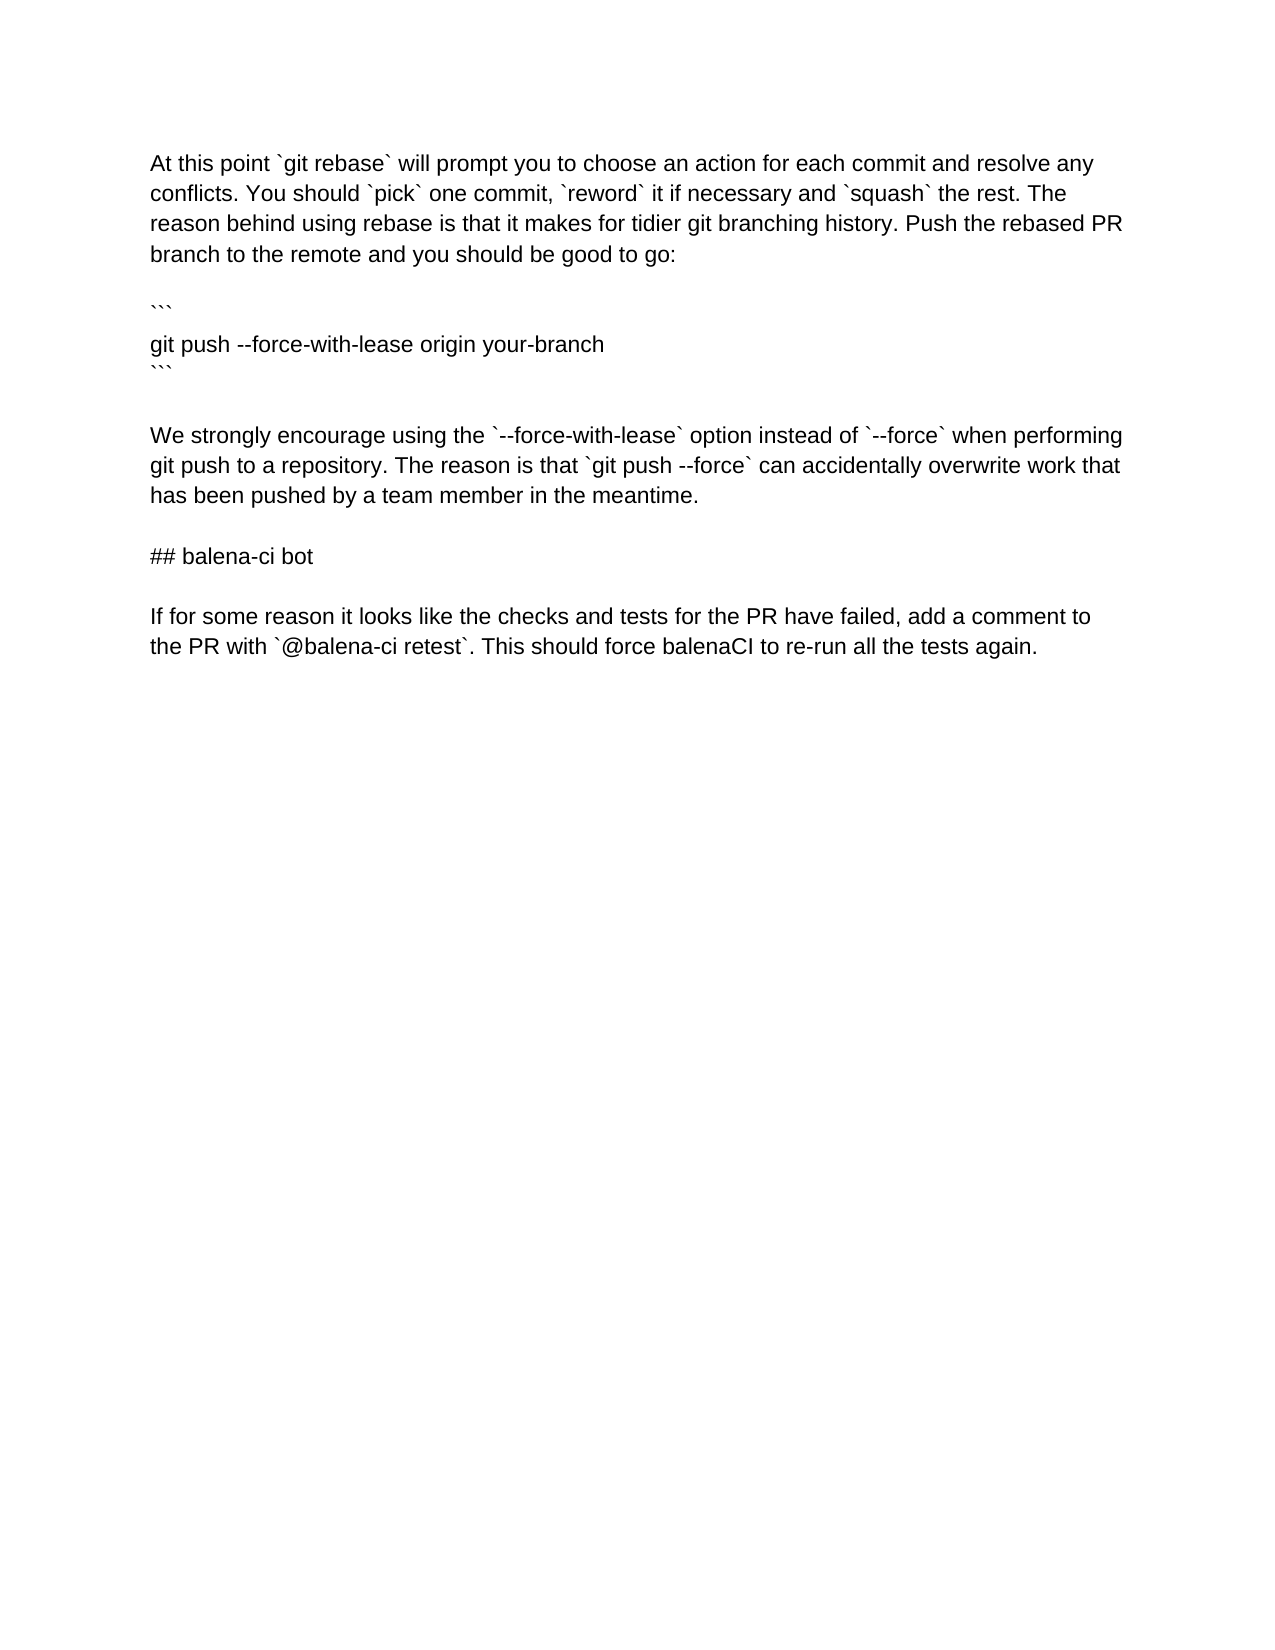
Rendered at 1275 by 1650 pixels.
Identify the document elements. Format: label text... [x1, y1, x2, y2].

text ``` [150, 361, 1125, 388]
text ``` [150, 301, 1125, 327]
text ## balena-ci bot [150, 543, 1125, 569]
text If for some reason it looks like the checks and tests for the PR have failed, add a comment to the PR with `@balena-ci retest`. This should force balenaCI to re-run all the tests again. [150, 603, 1125, 660]
text git push --force-with-lease origin your-branch [150, 331, 1125, 358]
text At this point `git rebase` will prompt you to choose an action for each commit and resolve any conflicts. You should `pick` one commit, `reword` it if necessary and `squash` the rest. The reason behind using rebase is that it makes for tidier git branching history. Push the rebased PR branch to the remote and you should be good to go: [150, 150, 1125, 267]
text We strongly encourage using the `--force-with-lease` option instead of `--force` when performing git push to a repository. The reason is that `git push --force` can accidentally overwrite work that has been pushed by a team member in the meantime. [150, 422, 1125, 509]
